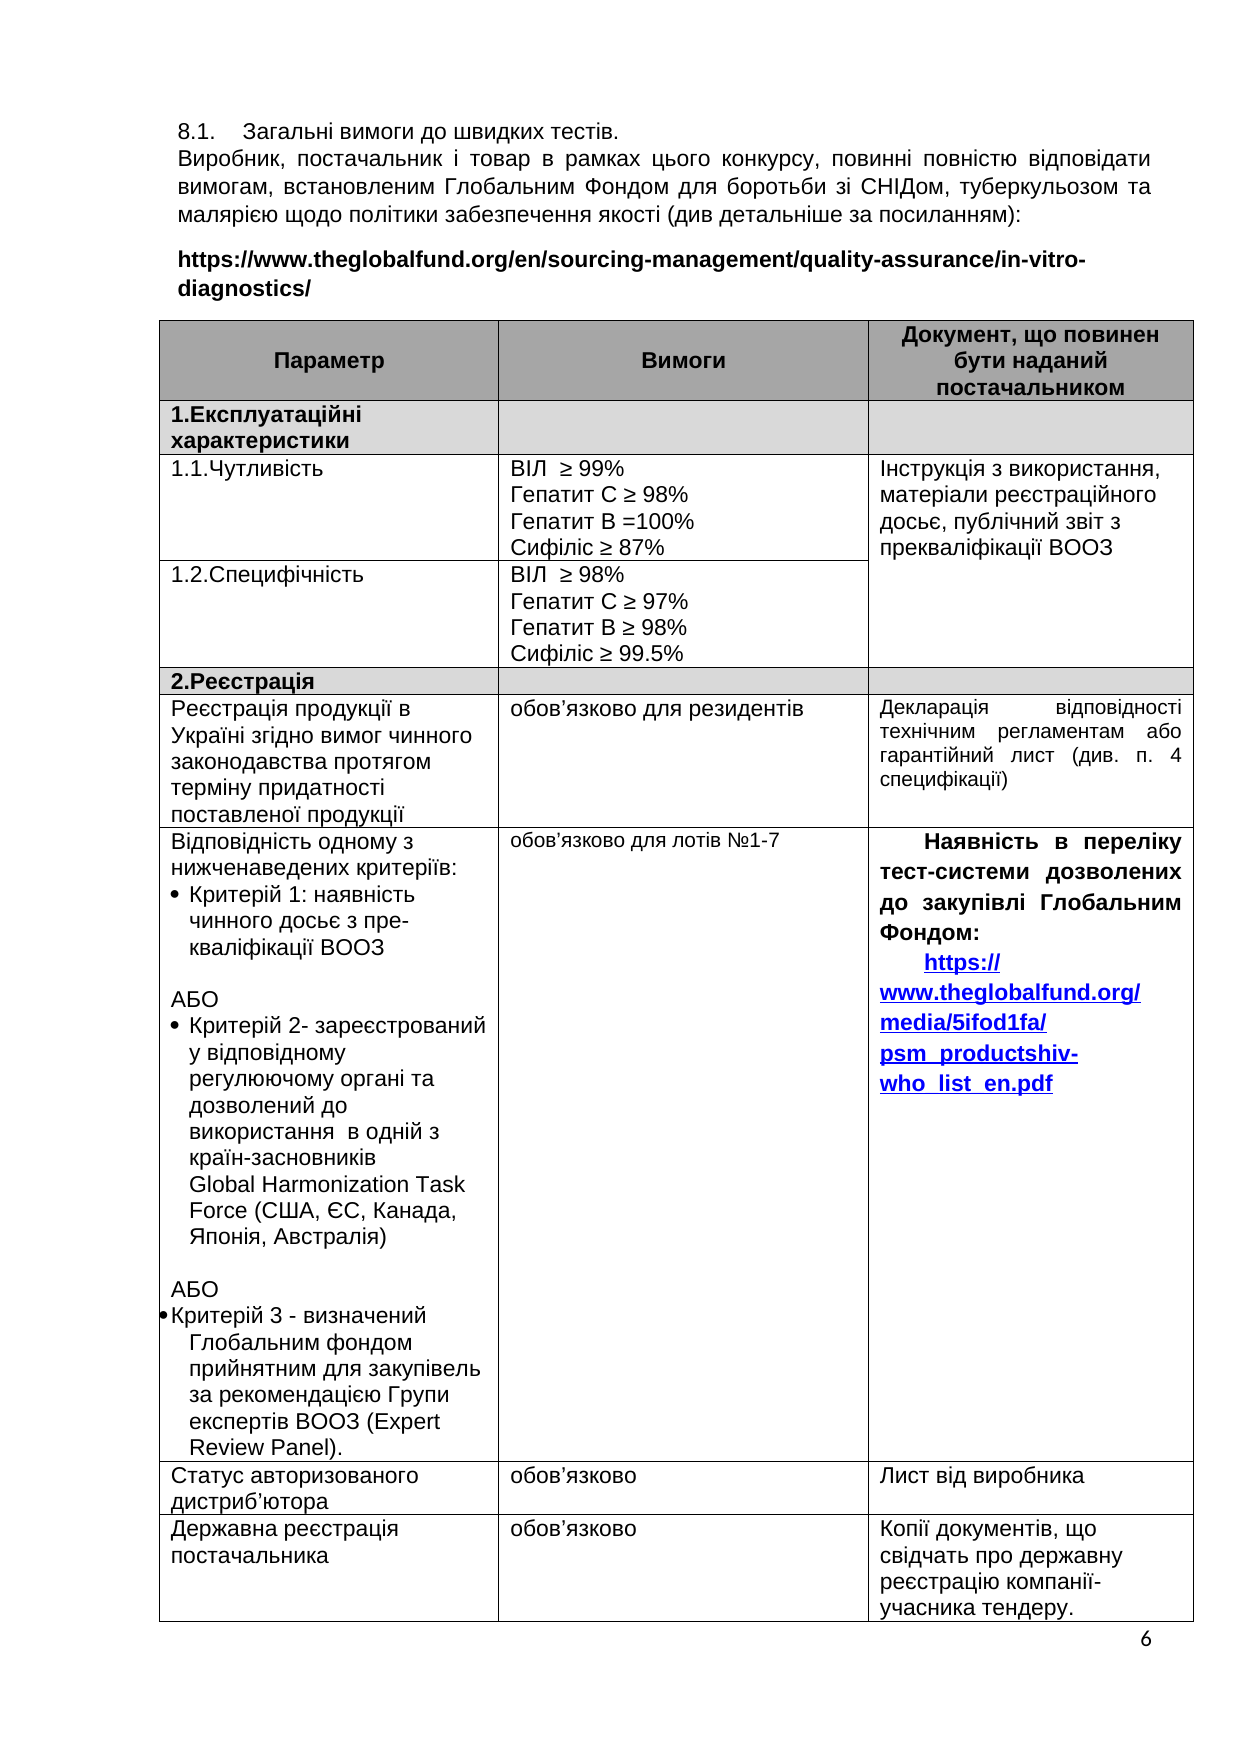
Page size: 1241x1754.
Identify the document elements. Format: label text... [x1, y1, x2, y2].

table_cell Реєстрація продукції в Україні згідно вимог чинного законодавства протягом терміну придатності поставленої продукції [160, 695, 498, 827]
table_cell [869, 401, 1193, 454]
table_header Вимоги [499, 321, 868, 400]
table_cell Декларація відповідності технічним регламентам або гарантійний лист (див. п. 4 специфікації) [869, 695, 1193, 827]
table_cell [499, 401, 868, 454]
table_header Параметр [160, 321, 498, 400]
table_header Документ, що повинен бути наданий постачальником [869, 321, 1193, 400]
table_cell Копії документів, що свідчать про державну реєстрацію компанії-учасника тендеру. [869, 1515, 1193, 1621]
table_cell Наявність в переліку тест-системи дозволених до закупівлі Глобальним Фондом: https://www.theglobalfund.org/media/5ifod1fa/psm_productshiv-who_list_en.pdf [869, 828, 1193, 1461]
list Загальні вимоги до швидких тестів. [177, 118, 1152, 144]
table_cell [499, 668, 868, 694]
table_cell обов’язково [499, 1462, 868, 1514]
table_cell Відповідність одному з нижченаведених критеріїв: Критерій 1: наявність чинного досьє з пре-кваліфікації ВООЗ або Критерій 2- зареєстрований у відповідному регулюючому органі та дозволений до використання в одній з країн-засновників Global Harmonization Task Force (США, ЄС, Канада, Японія, Австралія) або Критерій 3 - визначений Глобальним фондом прийнятним для закупівель за рекомендацією Групи експертів ВООЗ (Expert Review Panel). [160, 828, 498, 1461]
table_cell Статус авторизованого дистриб’ютора [160, 1462, 498, 1514]
table_cell Державна реєстрація постачальника [160, 1515, 498, 1621]
table_cell Інструкція з використання, матеріали реєстраційного досьє, публічний звіт з прекваліфікації ВООЗ [869, 455, 1193, 667]
table_cell ВІЛ ≥ 98% Гепатит С ≥ 97% Гепатит В ≥ 98% Сифіліс ≥ 99.5% [499, 561, 868, 667]
table_cell обов’язково [499, 1515, 868, 1621]
text https://www.theglobalfund.org/en/sourcing-management/quality-assurance/in-vitro-diagnostics/ [177, 246, 1152, 301]
table_cell [869, 668, 1193, 694]
table_cell Лист від виробника [869, 1462, 1193, 1514]
table_cell обов’язково для резидентів [499, 695, 868, 827]
text Виробник, постачальник і товар в рамках цього конкурсу, повинні повністю відповідати вимогам, встановленим Глобальним Фондом для боротьби зі СНІДом, туберкульозом та малярією щодо політики забезпечення якості (див детальніше за посиланням): [177, 144, 1152, 228]
table_cell обов’язково для лотів №1-7 [499, 828, 868, 1461]
table_cell 1.Експлуатаційні характеристики [160, 401, 498, 454]
table_cell 2.Реєстрація [160, 668, 498, 694]
table_cell 1.2.Специфічність [160, 561, 498, 667]
table_cell ВІЛ ≥ 99% Гепатит С ≥ 98% Гепатит В =100% Сифіліс ≥ 87% [499, 455, 868, 560]
table_cell 1.1.Чутливість [160, 455, 498, 560]
